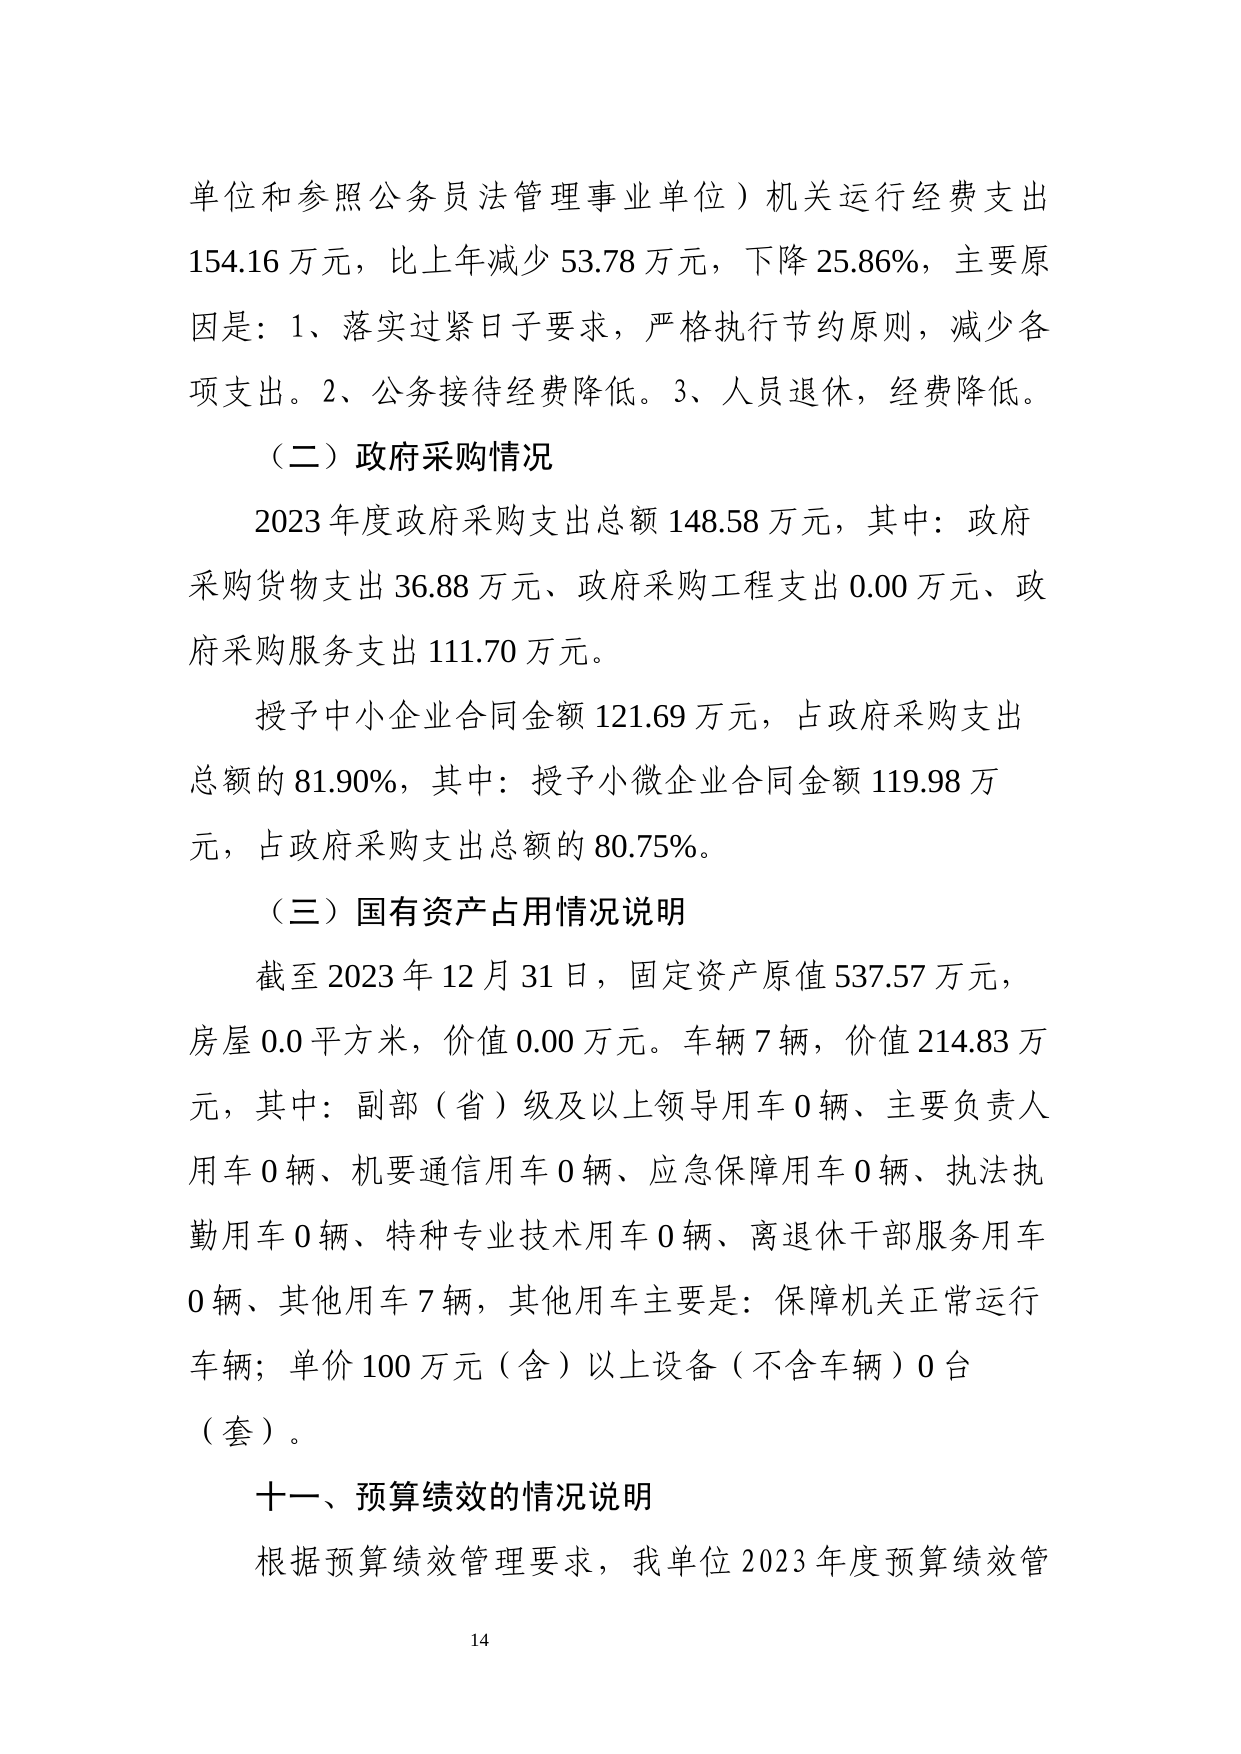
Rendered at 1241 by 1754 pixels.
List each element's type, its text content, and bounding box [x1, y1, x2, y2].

text 十一、预算绩效的情况说明 [187, 1462, 1053, 1527]
text （二）政府采购情况 [187, 422, 1053, 487]
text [187, 162, 1053, 422]
text 截至2023年12月31日，固定资产原值537.57万元，房屋0.0平方米，价值0.00万元。车辆7辆，价值214.83万元，其中：副部（省）级及以上领导用车0辆、主要负责人用车0辆、机要通信用车0辆、应急保障用车0辆、执法执勤用车0辆、特种专业技术用车0辆、离退休干部服务用车0辆、其他用车7辆，其他用车主要是：保障机关正常运行车辆；单价100万元（含）以上设备（不含车辆）0台（套）。 [187, 942, 1053, 1462]
text （三）国有资产占用情况说明 [187, 877, 1053, 942]
text 2023年度政府采购支出总额148.58万元，其中：政府采购货物支出36.88万元、政府采购工程支出0.00万元、政府采购服务支出111.70万元。 [187, 487, 1053, 682]
text 授予中小企业合同金额121.69万元，占政府采购支出总额的81.90%，其中：授予小微企业合同金额119.98万元，占政府采购支出总额的80.75%。 [187, 682, 1053, 877]
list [187, 1527, 1053, 1592]
